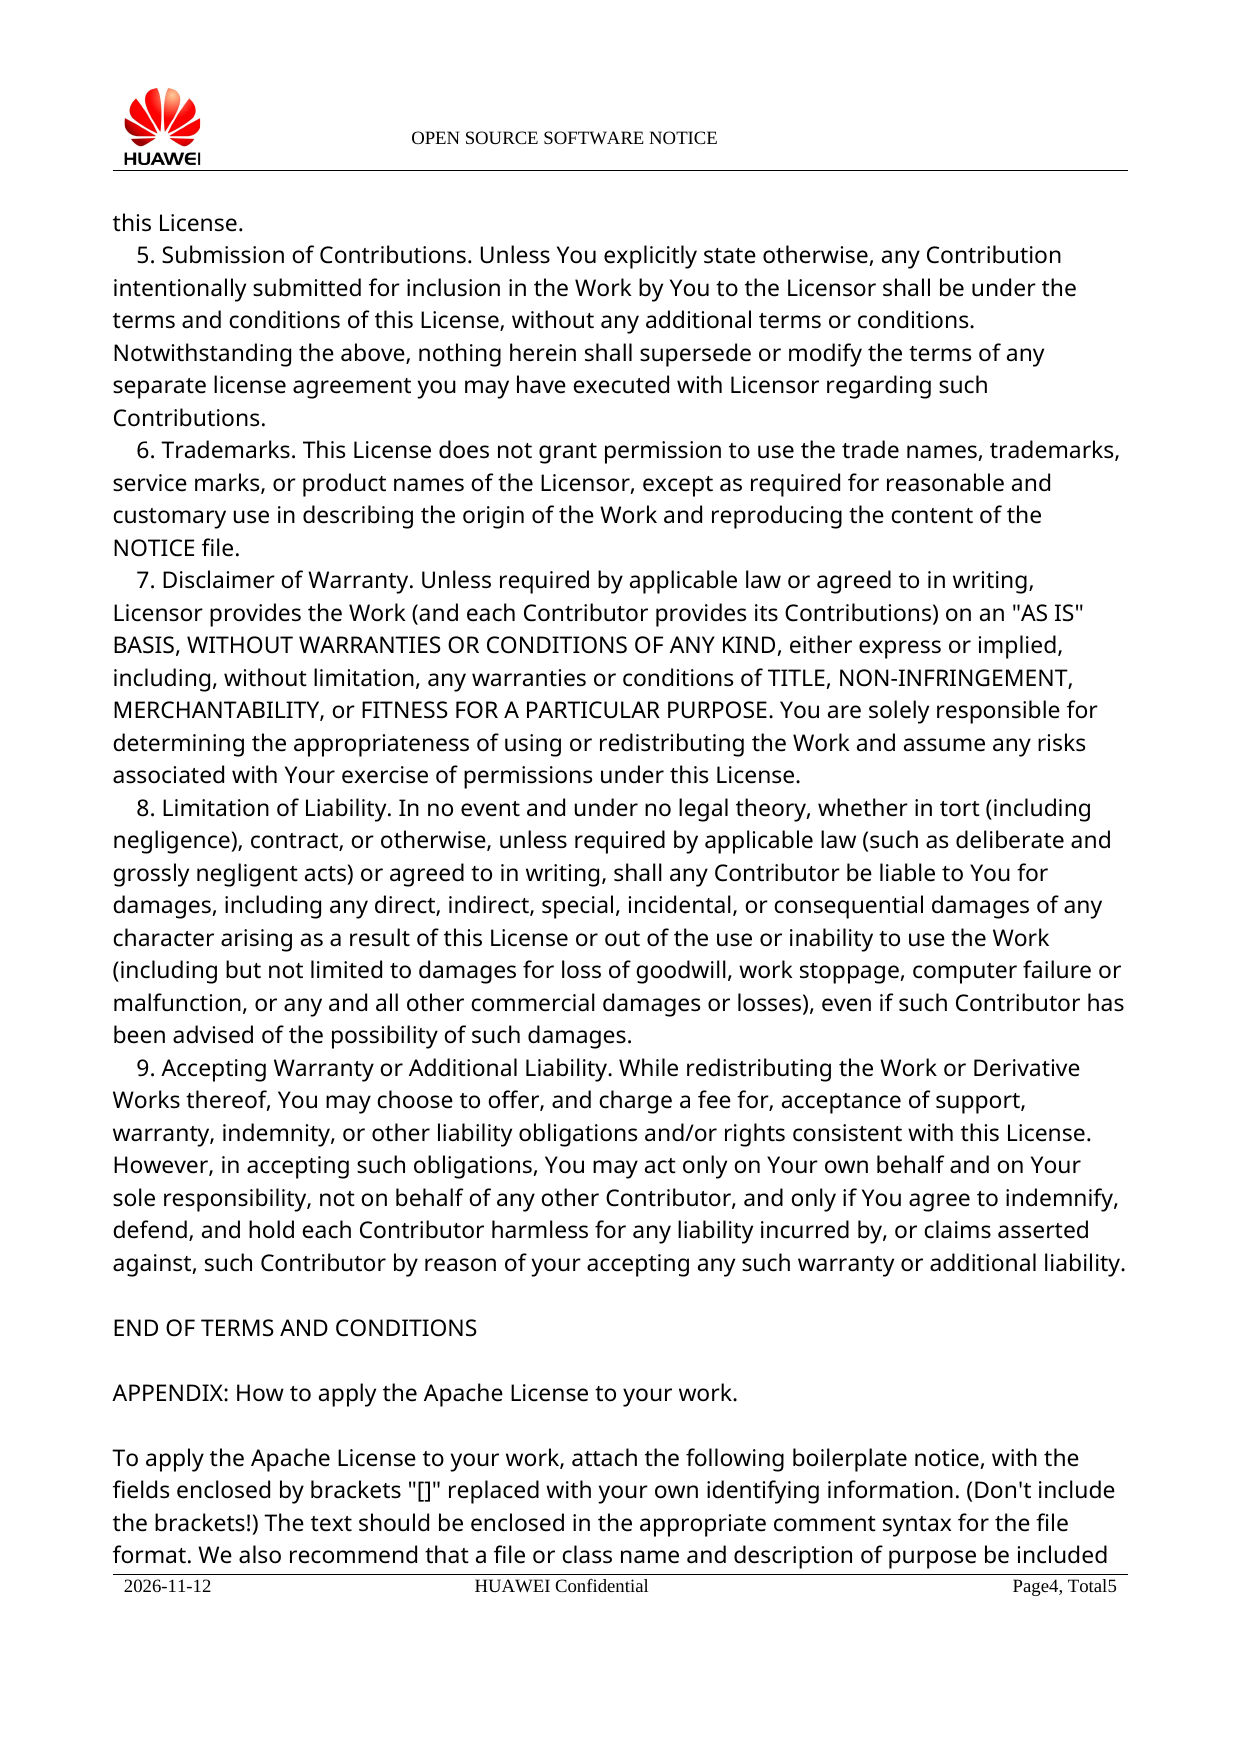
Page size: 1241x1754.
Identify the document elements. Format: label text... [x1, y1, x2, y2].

text 7. Disclaimer of Warranty. Unless required by applicable law or agreed to in writing, Licensor provides the Work (and each Contributor provides its Contributions) on an "AS IS" BASIS, WITHOUT WARRANTIES OR CONDITIONS OF ANY KIND, either express or implied, including, without limitation, any warranties or conditions of TITLE, NON-INFRINGEMENT, MERCHANTABILITY, or FITNESS FOR A PARTICULAR PURPOSE. You are solely responsible for determining the appropriateness of using or redistributing the Work and assume any risks associated with Your exercise of permissions under this License. [112, 564, 1128, 791]
text 5. Submission of Contributions. Unless You explicitly state otherwise, any Contribution intentionally submitted for inclusion in the Work by You to the Licensor shall be under the terms and conditions of this License, without any additional terms or conditions. Notwithstanding the above, nothing herein shall supersede or modify the terms of any separate license agreement you may have executed with Licensor regarding such Contributions. [112, 239, 1128, 434]
text 9. Accepting Warranty or Additional Liability. While redistributing the Work or Derivative Works thereof, You may choose to offer, and charge a fee for, acceptance of support, warranty, indemnity, or other liability obligations and/or rights consistent with this License. However, in accepting such obligations, You may act only on Your own behalf and on Your sole responsibility, not on behalf of any other Contributor, and only if You agree to indemnify, defend, and hold each Contributor harmless for any liability incurred by, or claims asserted against, such Contributor by reason of your accepting any such warranty or additional liability. [112, 1051, 1128, 1279]
text END OF TERMS AND CONDITIONS [112, 1311, 1128, 1344]
text 6. Trademarks. This License does not grant permission to use the trade names, trademarks, service marks, or product names of the Licensor, except as required for reasonable and customary use in describing the origin of the Work and reproducing the content of the NOTICE file. [112, 434, 1128, 564]
picture [124, 88, 201, 165]
text APPENDIX: How to apply the Apache License to your work. [112, 1376, 1128, 1409]
text 8. Limitation of Liability. In no event and under no legal theory, whether in tort (including negligence), contract, or otherwise, unless required by applicable law (such as deliberate and grossly negligent acts) or agreed to in writing, shall any Contributor be liable to You for damages, including any direct, indirect, special, incidental, or consequential damages of any character arising as a result of this License or out of the use or inability to use the Work (including but not limited to damages for loss of goodwill, work stoppage, computer failure or malfunction, or any and all other commercial damages or losses), even if such Contributor has been advised of the possibility of such damages. [112, 791, 1128, 1051]
